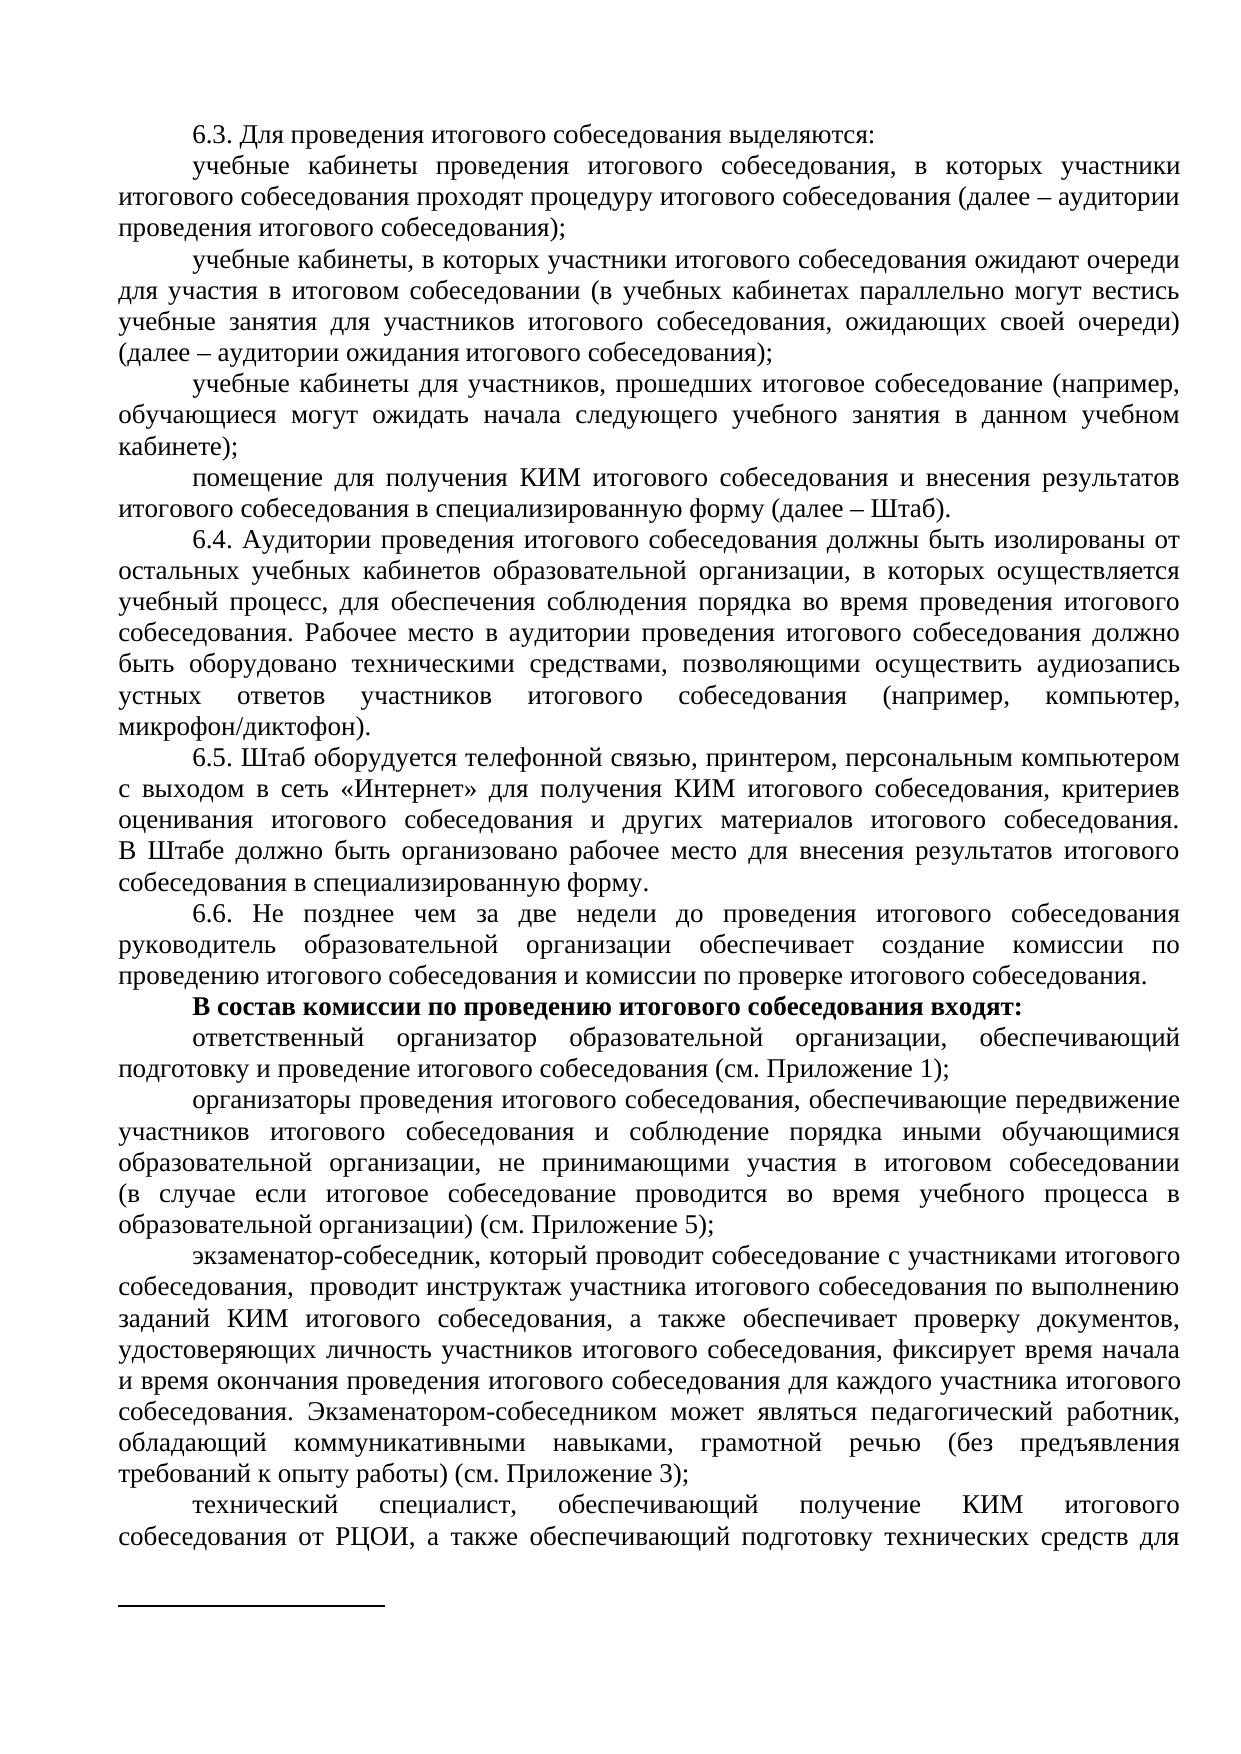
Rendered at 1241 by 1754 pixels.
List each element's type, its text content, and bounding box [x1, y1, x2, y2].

list учебные кабинеты для участников, прошедших итоговое собеседование (например, обучающиеся могут ожидать начала следующего учебного занятия в данном учебном кабинете); [118, 367, 1181, 461]
text В состав комиссии по проведению итогового собеседования входят: [118, 990, 1181, 1021]
text 6.5. Штаб оборудуется телефонной связью, принтером, персональным компьютером с выходом в сеть «Интернет» для получения КИМ итогового собеседования, критериев оценивания итогового собеседования и других материалов итогового собеседования. В Штабе должно быть организовано рабочее место для внесения результатов итогового собеседования в специализированную форму. [118, 741, 1181, 897]
text экзаменатор-собеседник, который проводит собеседование с участниками итогового собеседования, проводит инструктаж участника итогового собеседования по выполнению заданий КИМ итогового собеседования, а также обеспечивает проверку документов, удостоверяющих личность участников итогового собеседования, фиксирует время начала и время окончания проведения итогового собеседования для каждого участника итогового собеседования. Экзаменатором-собеседником может являться педагогический работник, обладающий коммуникативными навыками, грамотной речью (без предъявления требований к опыту работы) (см. Приложение 3); [118, 1239, 1181, 1488]
text 6.3. Для проведения итогового собеседования выделяются: [118, 118, 1181, 149]
text ответственный организатор образовательной организации, обеспечивающий подготовку и проведение итогового собеседования (см. Приложение 1); [118, 1021, 1181, 1084]
list учебные кабинеты проведения итогового собеседования, в которых участники итогового собеседования проходят процедуру итогового собеседования (далее – аудитории проведения итогового собеседования); [118, 149, 1181, 243]
text 6.6. Не позднее чем за две недели до проведения итогового собеседования руководитель образовательной организации обеспечивает создание комиссии по проведению итогового собеседования и комиссии по проверке итогового собеседования. [118, 897, 1181, 990]
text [118, 1488, 1181, 1551]
list 6.4. Аудитории проведения итогового собеседования должны быть изолированы от остальных учебных кабинетов образовательной организации, в которых осуществляется учебный процесс, для обеспечения соблюдения порядка во время проведения итогового собеседования. Рабочее место в аудитории проведения итогового собеседования должно быть оборудовано техническими средствами, позволяющими осуществить аудиозапись устных ответов участников итогового собеседования (например, компьютер, микрофон/диктофон). [118, 523, 1181, 741]
list учебные кабинеты, в которых участники итогового собеседования ожидают очереди для участия в итоговом собеседовании (в учебных кабинетах параллельно могут вестись учебные занятия для участников итогового собеседования, ожидающих своей очереди) (далее – аудитории ожидания итогового собеседования); [118, 243, 1181, 367]
list помещение для получения КИМ итогового собеседования и внесения результатов итогового собеседования в специализированную форму (далее – Штаб). [118, 461, 1181, 523]
text организаторы проведения итогового собеседования, обеспечивающие передвижение участников итогового собеседования и соблюдение порядка иными обучающимися образовательной организации, не принимающими участия в итоговом собеседовании (в случае если итоговое собеседование проводится во время учебного процесса в образовательной организации) (см. Приложение 5); [118, 1084, 1181, 1239]
